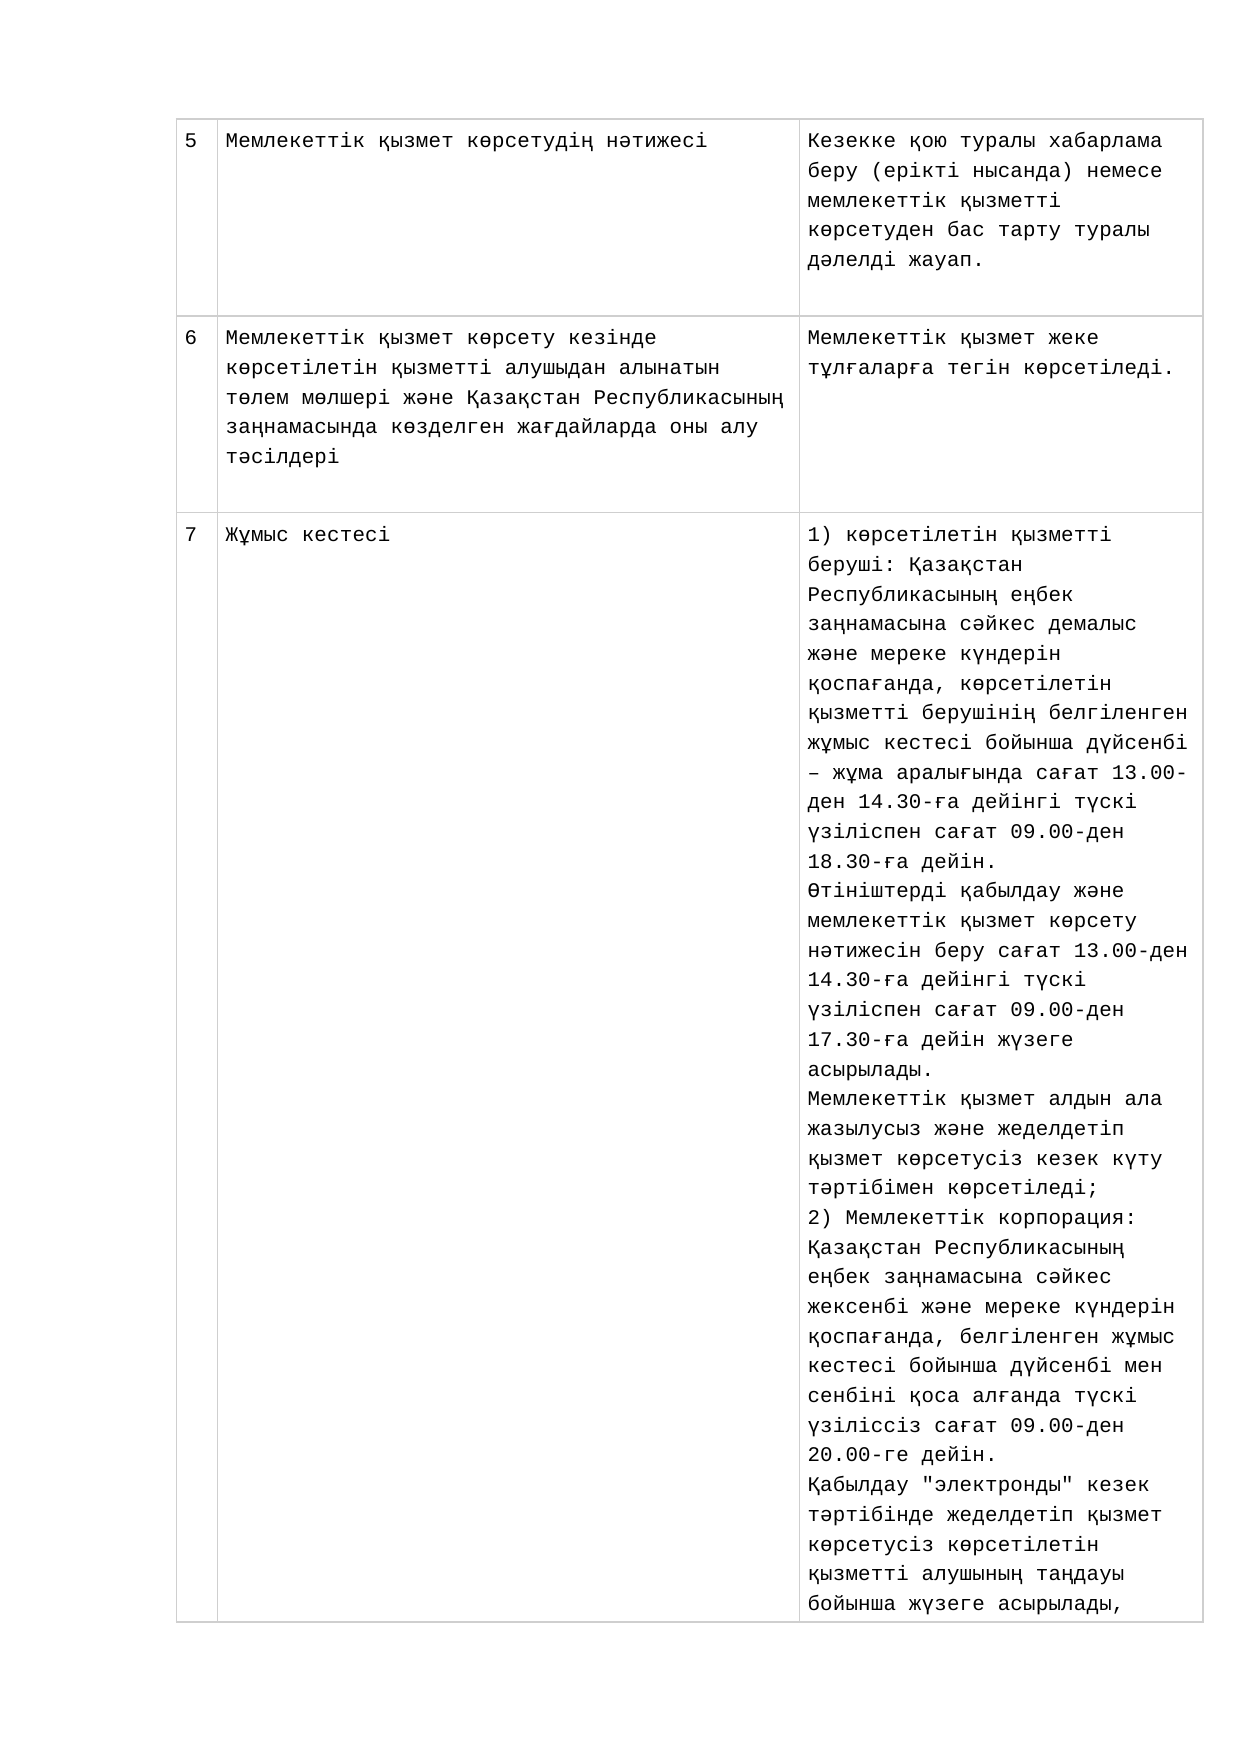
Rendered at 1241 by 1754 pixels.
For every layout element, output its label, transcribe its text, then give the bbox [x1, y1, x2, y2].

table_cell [800, 513, 1202, 1621]
table_cell Мемлекеттік қызмет жеке тұлғаларға тегін көрсетіледі. [800, 317, 1202, 512]
table_cell Мемлекеттік қызмет көрсетудің нәтижесі [218, 120, 799, 315]
table_cell 5 [177, 120, 217, 315]
table_cell 7 [177, 513, 217, 1621]
table_cell Мемлекеттік қызмет көрсету кезінде көрсетілетін қызметті алушыдан алынатын төлем мөлшері және Қазақстан Республикасының заңнамасында көзделген жағдайларда оны алу тәсілдері [218, 317, 799, 512]
table_cell Жұмыс кестесі [218, 513, 799, 1621]
table_cell Кезекке қою туралы хабарлама беру (ерікті нысанда) немесе мемлекеттік қызметті көрсетуден бас тарту туралы дәлелді жауап. [800, 120, 1202, 315]
table_cell 6 [177, 317, 217, 512]
